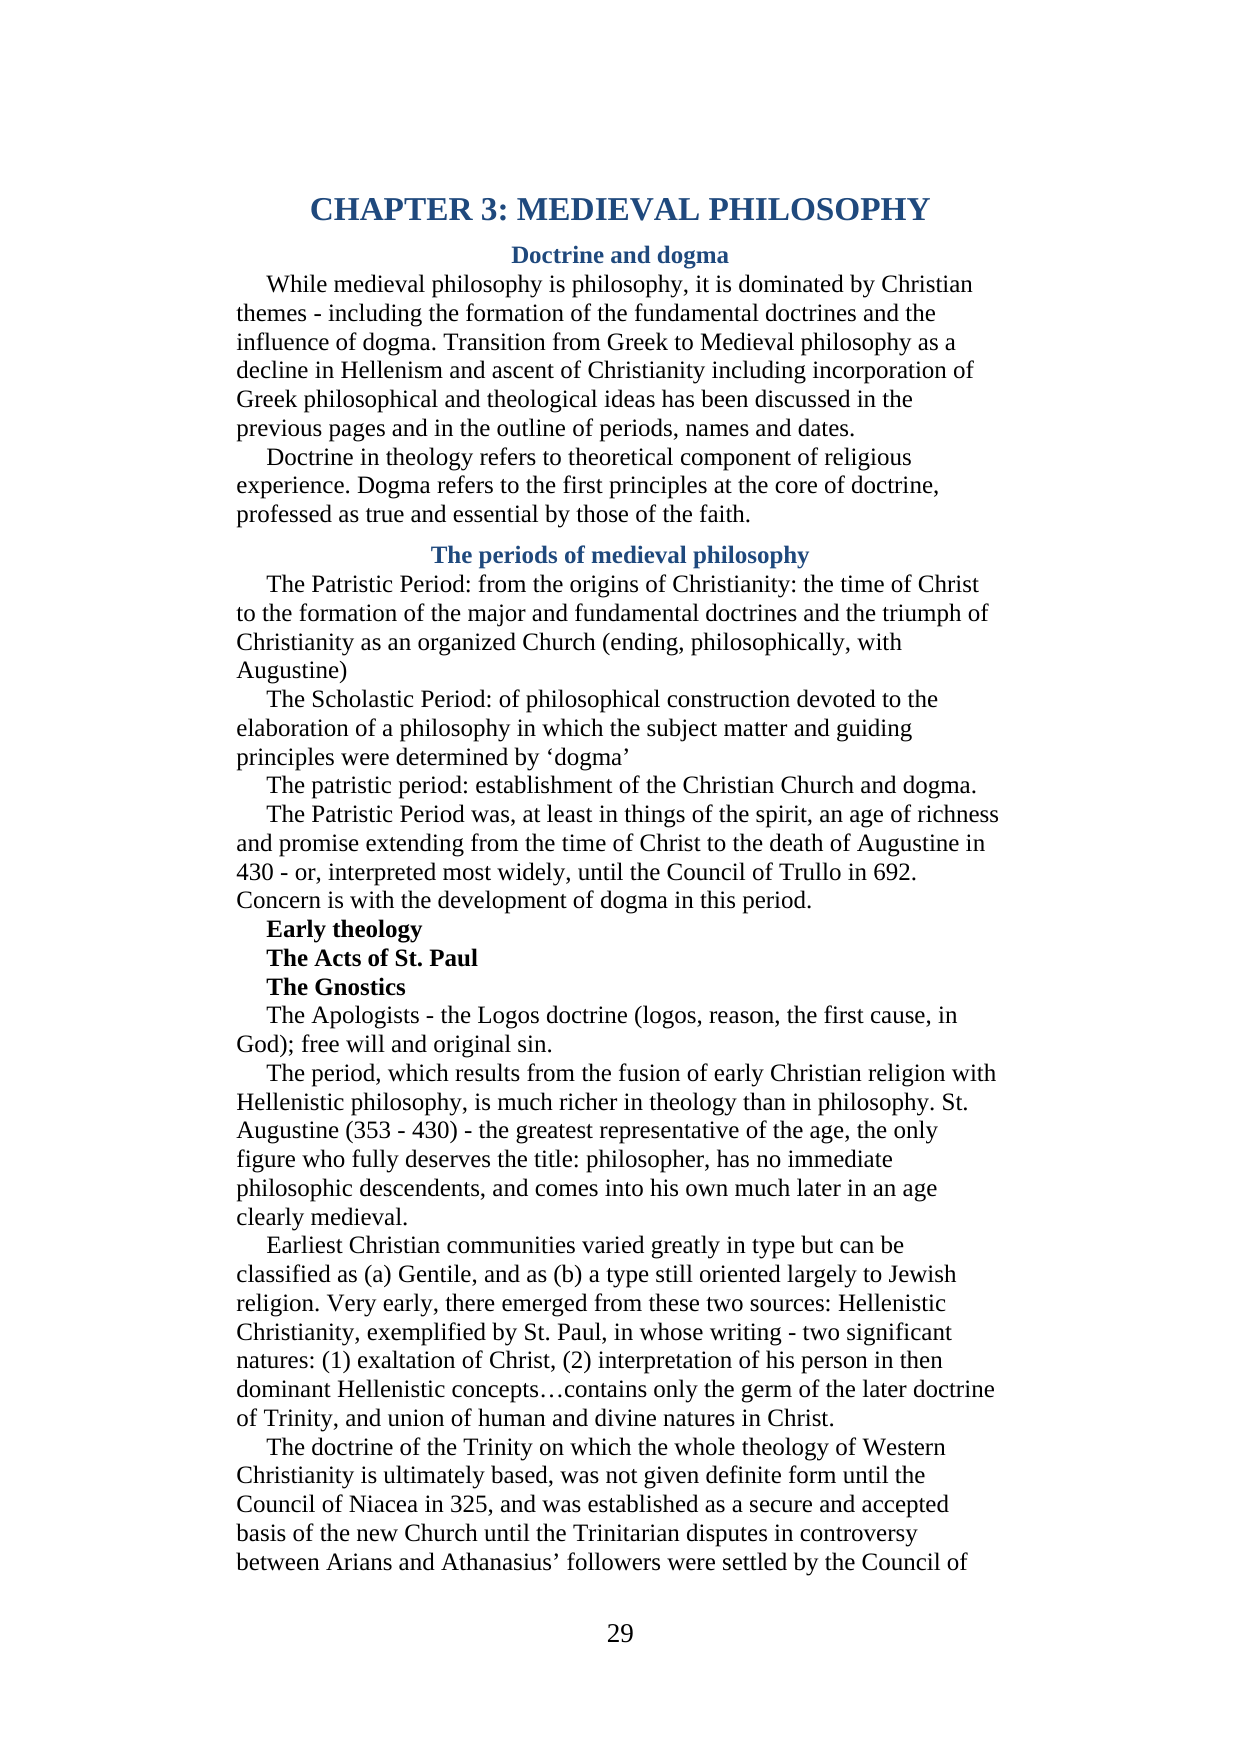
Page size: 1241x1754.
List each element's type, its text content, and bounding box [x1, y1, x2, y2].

subtitle Doctrine and dogma [236, 241, 1004, 269]
subtitle The periods of medieval philosophy [236, 541, 1004, 569]
subtitle CHAPTER 3: MEDIEVAL PHILOSOPHY [236, 190, 1004, 228]
text The Acts of St. Paul [236, 943, 1004, 972]
text The Patristic Period was, at least in things of the spirit, an age of richness and promise extending from the time of Christ to the death of Augustine in 430 - or, interpreted most widely, until the Council of Trullo in 692. Concern is with the development of dogma in this period. [236, 799, 1004, 914]
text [236, 1432, 1004, 1576]
text The Scholastic Period: of philosophical construction devoted to the elaboration of a philosophy in which the subject matter and guiding principles were determined by ‘dogma’ [236, 684, 1004, 771]
text The Gnostics [236, 972, 1004, 1001]
text The Apologists - the Logos doctrine (logos, reason, the first cause, in God); free will and original sin. [236, 1001, 1004, 1058]
text Early theology [236, 914, 1004, 943]
text The patristic period: establishment of the Christian Church and dogma. [236, 771, 1004, 799]
text The Patristic Period: from the origins of Christianity: the time of Christ to the formation of the major and fundamental doctrines and the triumph of Christianity as an organized Church (ending, philosophically, with Augustine) [236, 569, 1004, 684]
text Earliest Christian communities varied greatly in type but can be classified as (a) Gentile, and as (b) a type still oriented largely to Jewish religion. Very early, there emerged from these two sources: Hellenistic Christianity, exemplified by St. Paul, in whose writing - two significant natures: (1) exaltation of Christ, (2) interpretation of his person in then dominant Hellenistic concepts…contains only the germ of the later doctrine of Trinity, and union of human and divine natures in Christ. [236, 1231, 1004, 1432]
text While medieval philosophy is philosophy, it is dominated by Christian themes - including the formation of the fundamental doctrines and the influence of dogma. Transition from Greek to Medieval philosophy as a decline in Hellenism and ascent of Christianity including incorporation of Greek philosophical and theological ideas has been discussed in the previous pages and in the outline of periods, names and dates. [236, 269, 1004, 442]
text The period, which results from the fusion of early Christian religion with Hellenistic philosophy, is much richer in theology than in philosophy. St. Augustine (353 - 430) - the greatest representative of the age, the only figure who fully deserves the title: philosopher, has no immediate philosophic descendents, and comes into his own much later in an age clearly medieval. [236, 1058, 1004, 1231]
text Doctrine in theology refers to theoretical component of religious experience. Dogma refers to the first principles at the core of doctrine, professed as true and essential by those of the faith. [236, 442, 1004, 528]
